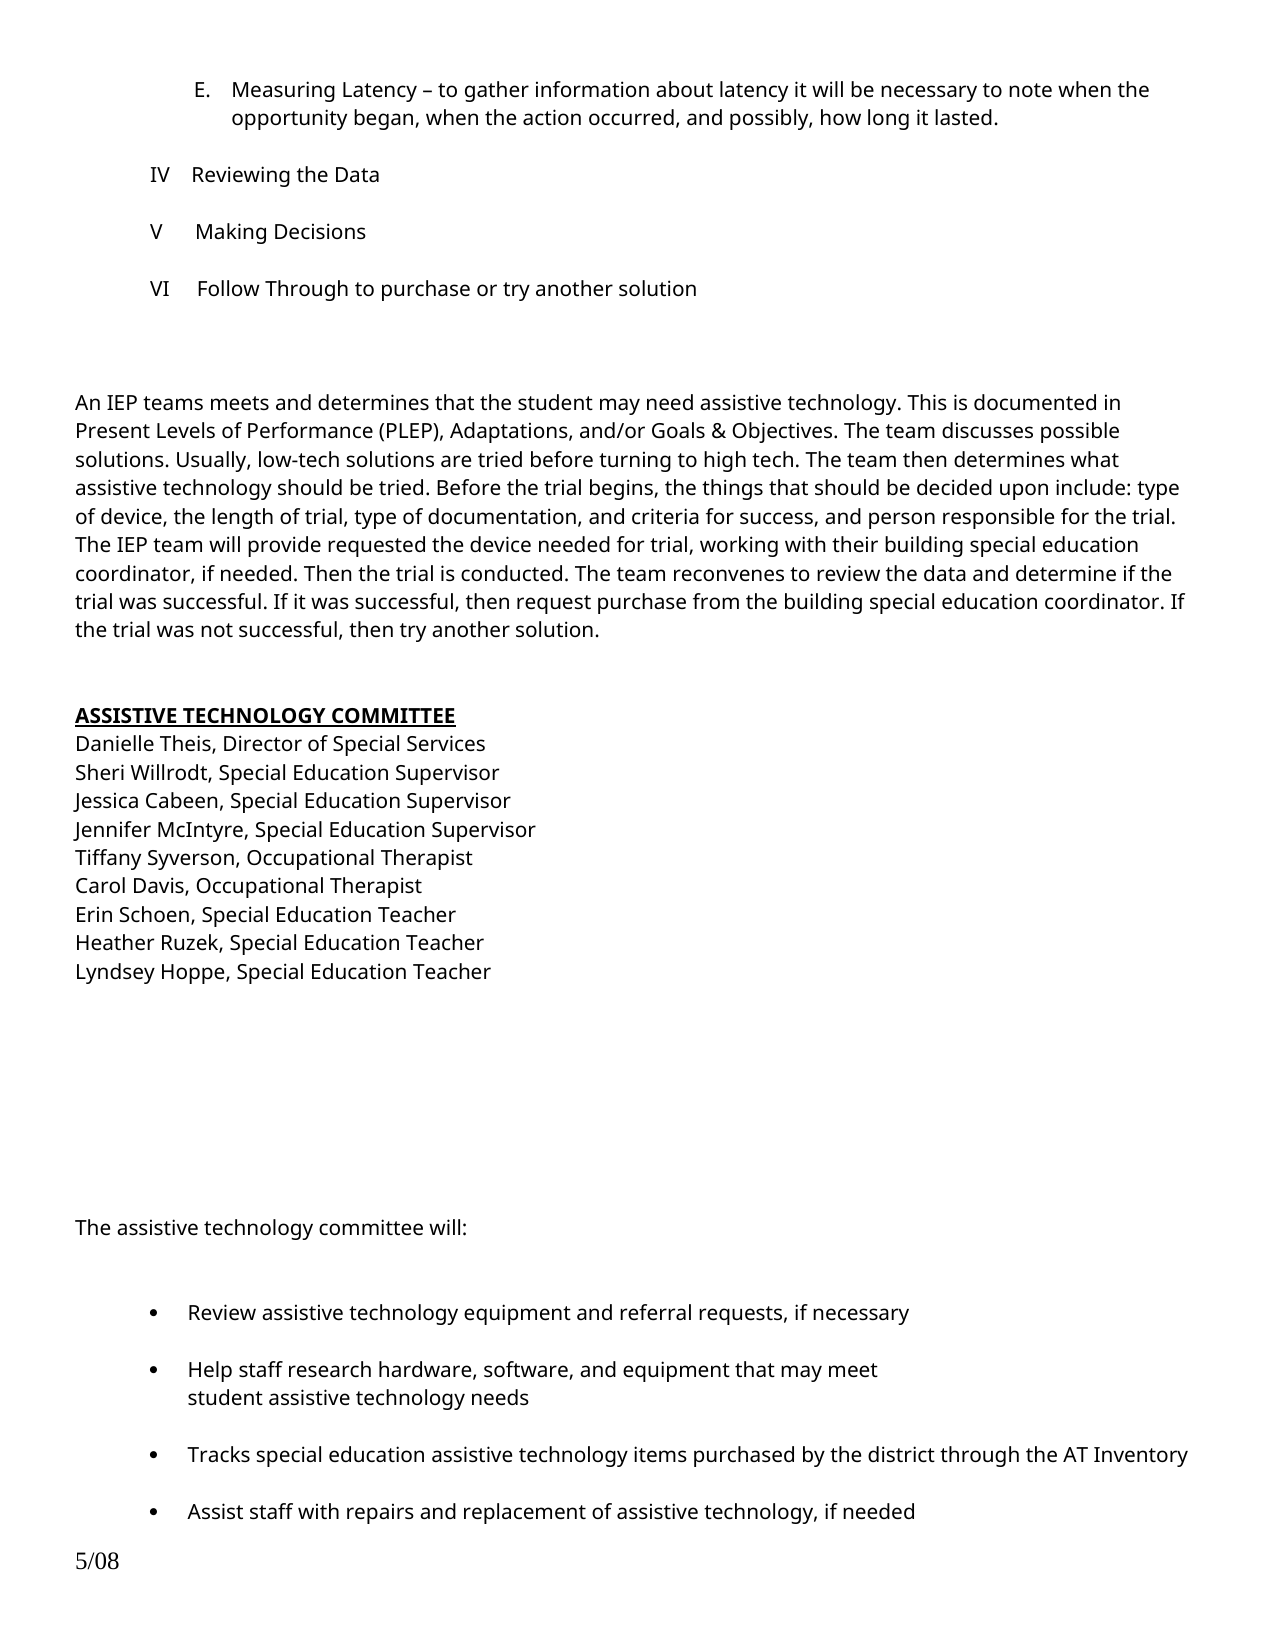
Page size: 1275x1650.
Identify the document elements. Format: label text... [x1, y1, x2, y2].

text Jessica Cabeen, Special Education Supervisor [75, 786, 1200, 815]
text Carol Davis, Occupational Therapist [75, 872, 1200, 900]
text V Making Decisions [150, 217, 1200, 246]
text Jennifer McIntyre, Special Education Supervisor [75, 815, 1200, 843]
text The assistive technology committee will: [75, 1213, 1200, 1241]
text ASSISTIVE TECHNOLOGY COMMITTEE [75, 701, 1200, 729]
text Danielle Theis, Director of Special Services [75, 729, 1200, 758]
text Erin Schoen, Special Education Teacher [75, 900, 1200, 928]
list Tracks special education assistive technology items purchased by the district through the AT Inventory [150, 1440, 1200, 1469]
text An IEP teams meets and determines that the student may need assistive technology. This is documented in Present Levels of Performance (PLEP), Adaptations, and/or Goals & Objectives. The team discusses possible solutions. Usually, low-tech solutions are tried before turning to high tech. The team then determines what assistive technology should be tried. Before the trial begins, the things that should be decided upon include: type of device, the length of trial, type of documentation, and criteria for success, and person responsible for the trial. The IEP team will provide requested the device needed for trial, working with their building special education coordinator, if needed. Then the trial is conducted. The team reconvenes to review the data and determine if the trial was successful. If it was successful, then request purchase from the building special education coordinator. If the trial was not successful, then try another solution. [75, 388, 1200, 644]
text Lyndsey Hoppe, Special Education Teacher [75, 957, 1200, 985]
list Review assistive technology equipment and referral requests, if necessary [150, 1298, 1200, 1327]
list Help staff research hardware, software, and equipment that may meet [150, 1355, 1200, 1383]
text Tiffany Syverson, Occupational Therapist [75, 843, 1200, 872]
text Sheri Willrodt, Special Education Supervisor [75, 758, 1200, 786]
text Heather Ruzek, Special Education Teacher [75, 928, 1200, 957]
list Measuring Latency – to gather information about latency it will be necessary to note when the opportunity began, when the action occurred, and possibly, how long it lasted. [194, 75, 1200, 132]
list Assist staff with repairs and replacement of assistive technology, if needed [150, 1497, 1200, 1526]
text IV Reviewing the Data [150, 160, 1200, 189]
text VI Follow Through to purchase or try another solution [150, 274, 1200, 302]
text student assistive technology needs [187, 1383, 1200, 1412]
